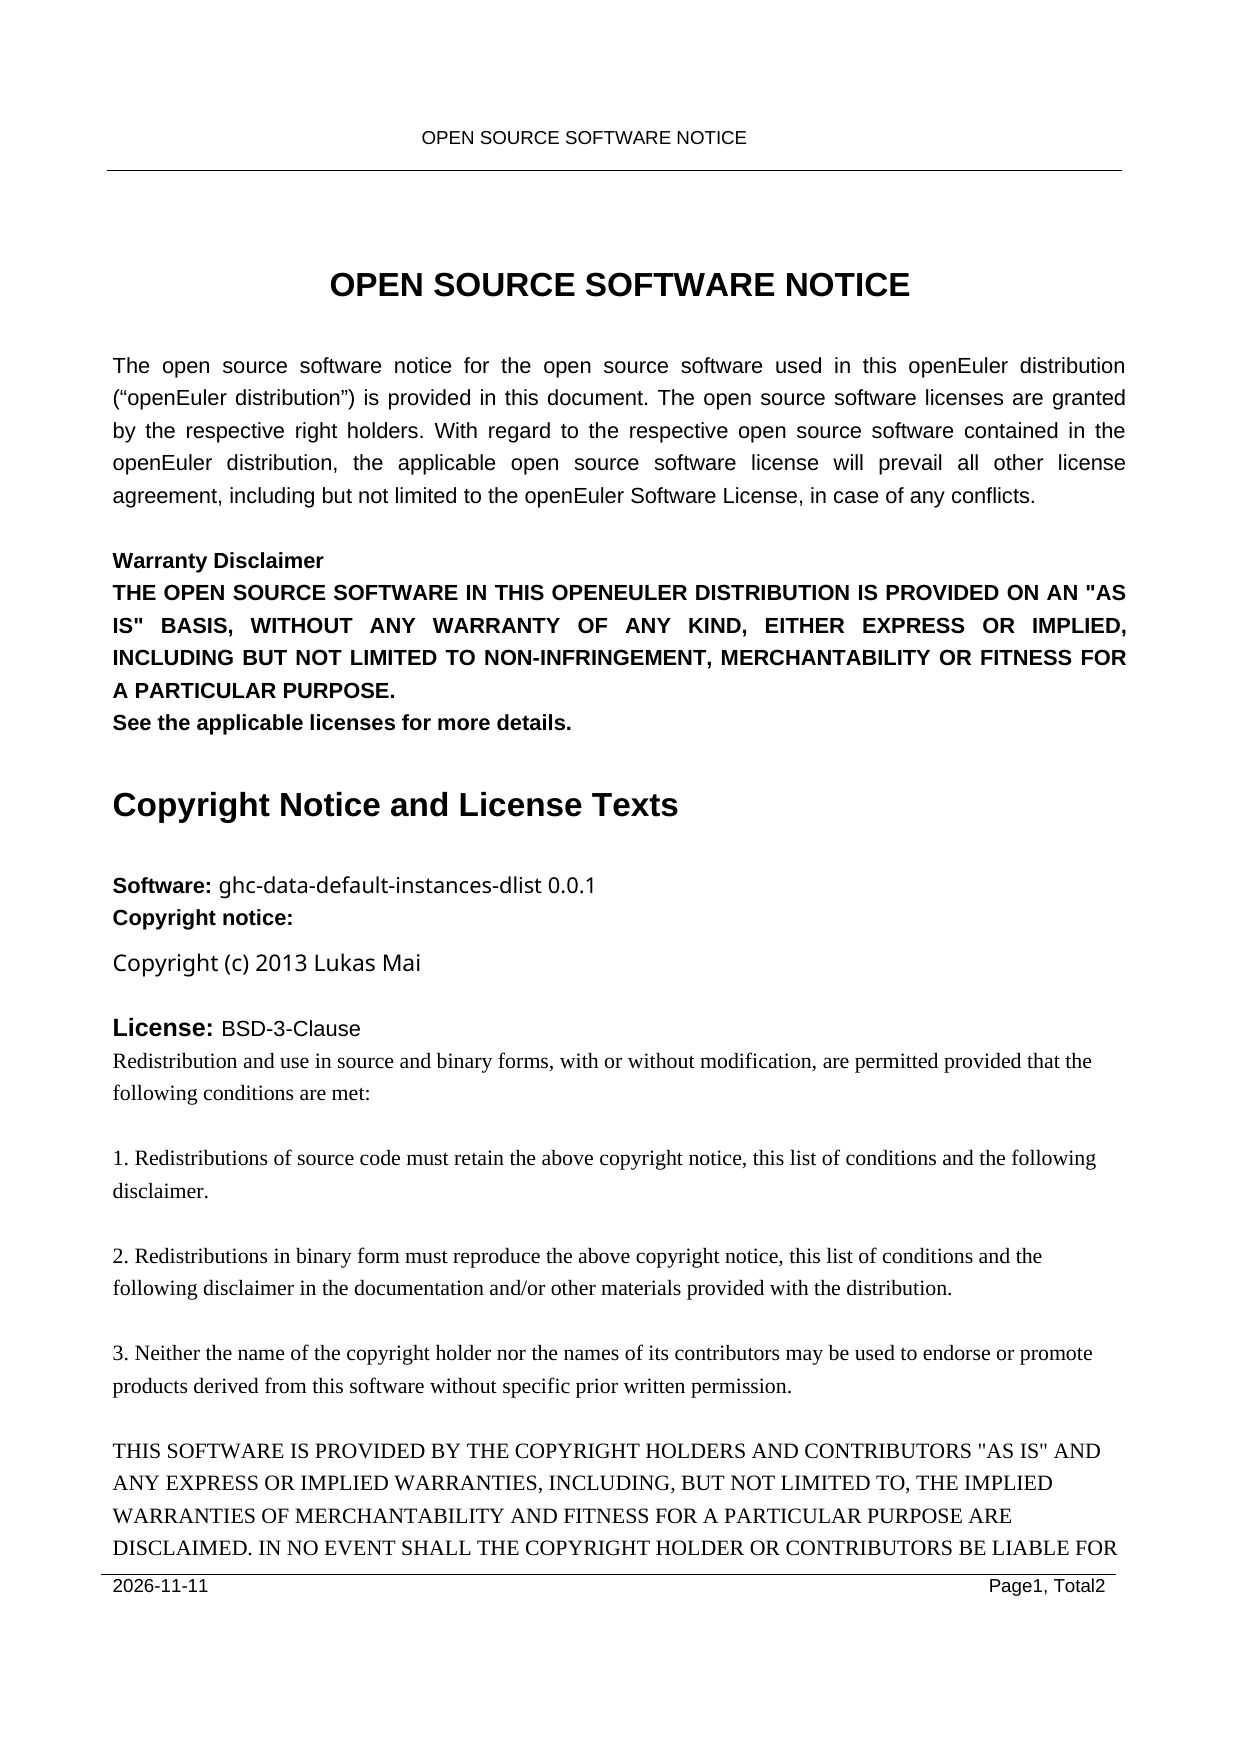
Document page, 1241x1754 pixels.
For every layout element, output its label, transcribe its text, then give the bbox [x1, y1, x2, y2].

text Copyright Notice and License Texts [112, 771, 1128, 836]
text THE OPEN SOURCE SOFTWARE IN THIS OPENEULER DISTRIBUTION IS PROVIDED ON AN "AS IS" BASIS, WITHOUT ANY WARRANTY OF ANY KIND, EITHER EXPRESS OR IMPLIED, INCLUDING BUT NOT LIMITED TO NON-INFRINGEMENT, MERCHANTABILITY OR FITNESS FOR A PARTICULAR PURPOSE. See the applicable licenses for more details. [112, 576, 1128, 739]
text Warranty Disclaimer [112, 544, 1128, 576]
text Copyright (c) 2013 Lukas Mai [112, 947, 1128, 1012]
text OPEN SOURCE SOFTWARE NOTICE [112, 251, 1128, 316]
text The open source software notice for the open source software used in this openEuler distribution (“openEuler distribution”) is provided in this document. The open source software licenses are granted by the respective right holders. With regard to the respective open source software contained in the openEuler distribution, the applicable open source software license will prevail all other license agreement, including but not limited to the openEuler Software License, in case of any conflicts. [112, 349, 1128, 511]
text Copyright notice: [112, 901, 1128, 934]
text License: BSD-3-Clause [112, 1012, 1128, 1044]
title Software: ghc-data-default-instances-dlist 0.0.1 [112, 869, 1128, 901]
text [112, 1044, 1128, 1564]
